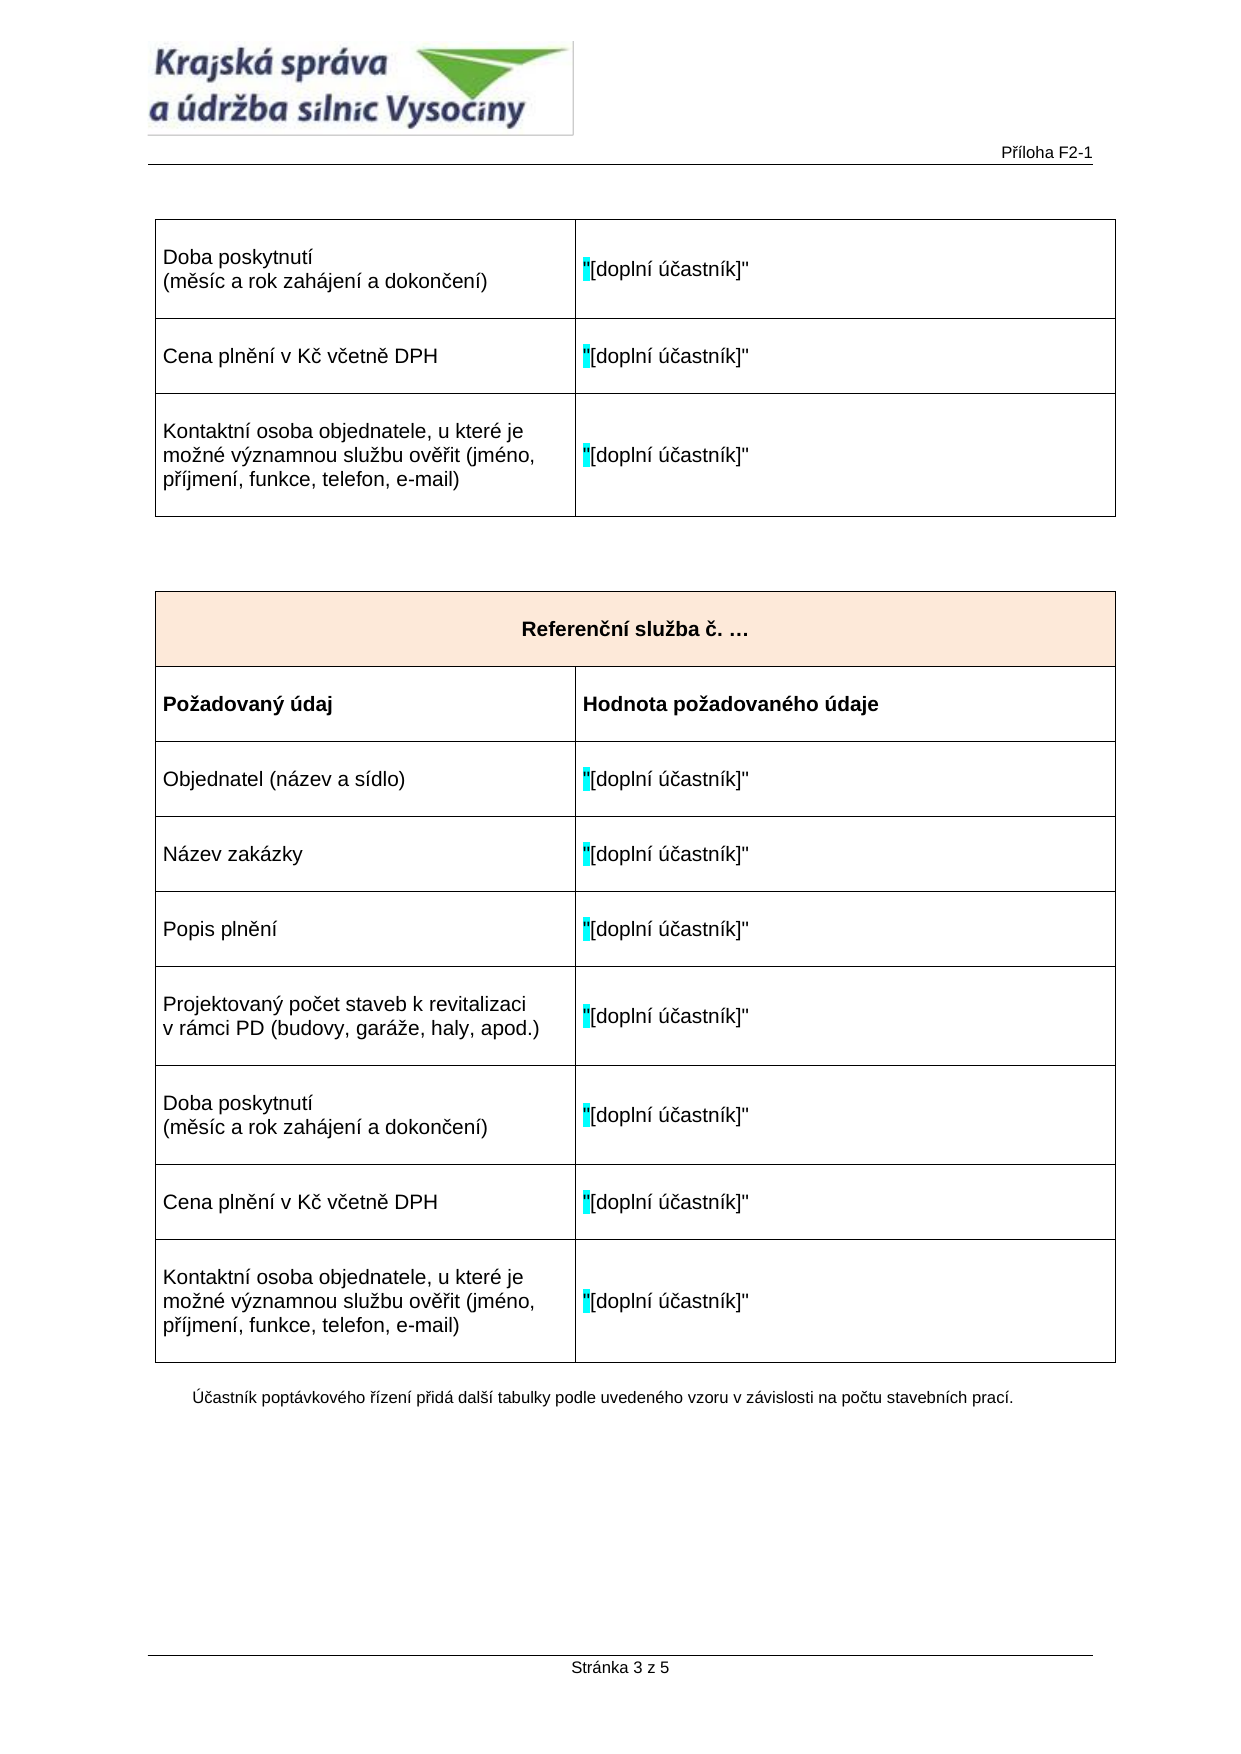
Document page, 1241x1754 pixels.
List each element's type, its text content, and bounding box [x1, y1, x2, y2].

table_cell Název zakázky [156, 817, 575, 891]
table_cell [576, 1165, 1115, 1239]
table_cell [576, 319, 1115, 393]
table_cell Popis plnění [156, 892, 575, 966]
table_cell Doba poskytnutí (měsíc a rok zahájení a dokončení) [156, 1066, 575, 1164]
table_cell Hodnota požadovaného údaje [576, 667, 1115, 741]
picture [147, 41, 574, 137]
table_cell Projektovaný počet staveb k revitalizaci v rámci PD (budovy, garáže, haly, apod.) [156, 967, 575, 1065]
table_cell [576, 742, 1115, 816]
table_cell Cena plnění v Kč včetně DPH [156, 1165, 575, 1239]
table_cell [576, 220, 1115, 318]
table_cell Doba poskytnutí (měsíc a rok zahájení a dokončení) [156, 220, 575, 318]
table_cell [576, 1066, 1115, 1164]
table_header Referenční služba č. … [156, 592, 1115, 666]
table_cell Objednatel (název a sídlo) [156, 742, 575, 816]
table_cell Kontaktní osoba objednatele, u které je možné významnou službu ověřit (jméno, příjmení, funkce, telefon, e-mail) [156, 1240, 575, 1362]
table_cell [576, 892, 1115, 966]
table_cell Kontaktní osoba objednatele, u které je možné významnou službu ověřit (jméno, příjmení, funkce, telefon, e-mail) [156, 394, 575, 516]
list Účastník poptávkového řízení přidá další tabulky podle uvedeného vzoru v závislosti na počtu stavebních prací. [192, 1388, 1122, 1407]
table_cell Cena plnění v Kč včetně DPH [156, 319, 575, 393]
table_cell [576, 394, 1115, 516]
table_cell [576, 967, 1115, 1065]
table_cell Požadovaný údaj [156, 667, 575, 741]
table_cell [576, 817, 1115, 891]
table_cell [576, 1240, 1115, 1362]
